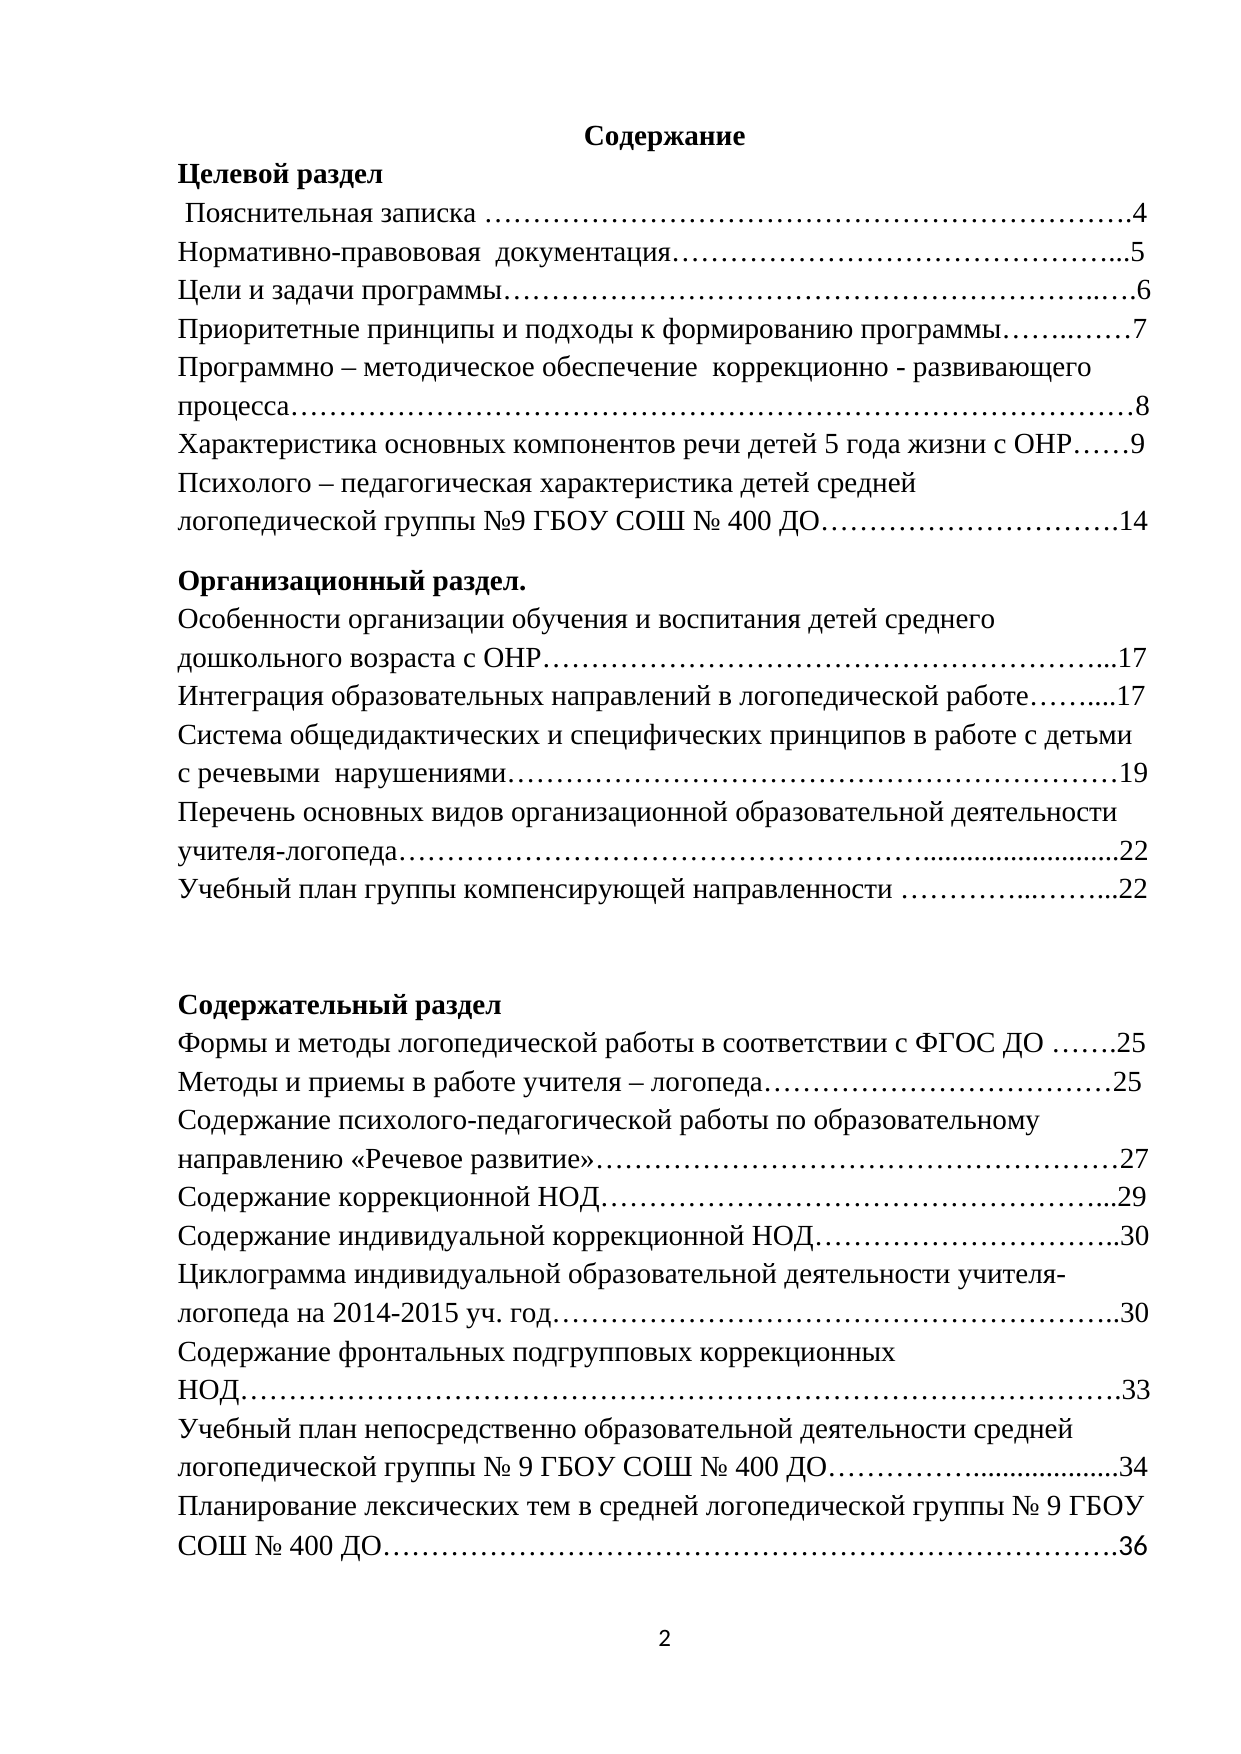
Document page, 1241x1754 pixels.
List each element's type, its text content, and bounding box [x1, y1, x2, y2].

text Организационный раздел. [177, 563, 1152, 596]
text Содержание психолого-педагогической работы по образовательному направлению «Речевое развитие»………………………………………………27 [177, 1102, 1152, 1174]
text Цели и задачи программы……………………………………………………..….6 [177, 272, 1152, 306]
text Содержательный раздел [177, 987, 1152, 1020]
text Пояснительная записка ………………………………………………………….4 [177, 195, 1152, 229]
text Интеграция образовательных направлений в логопедической работе……....17 [177, 678, 1152, 712]
text Нормативно-правововая документация………………………………………...5 [177, 234, 1152, 267]
text Содержание фронтальных подгрупповых коррекционных НОД……………………………………………………………………………….33 [177, 1334, 1152, 1406]
text Учебный план группы компенсирующей направленности …………...……...22 [177, 871, 1152, 905]
text Учебный план непосредственно образовательной деятельности средней логопедической группы № 9 ГБОУ СОШ № 400 ДО……………....................34 Планирование лексических тем в средней логопедической группы № 9 ГБОУ СОШ № 400 ДО………………………………………………………………….36 [177, 1411, 1152, 1562]
text Целевой раздел [177, 157, 1152, 190]
text Содержание коррекционной НОД……………………………………………...29 [177, 1179, 1152, 1213]
text Содержание [177, 118, 1152, 152]
text Формы и методы логопедической работы в соответствии с ФГОС ДО …….25 [177, 1025, 1152, 1059]
text Методы и приемы в работе учителя – логопеда………………………………25 [177, 1064, 1152, 1097]
text Система общедидактических и специфических принципов в работе с детьми с речевыми нарушениями………………………………………………………19 Перечень основных видов организационной образовательной деятельности учителя-логопеда………………………………………………...........................22 [177, 717, 1152, 866]
text логопедической группы №9 ГБОУ СОШ № 400 ДО………………………….14 [177, 503, 1152, 537]
text Программно – методическое обеспечение коррекционно - развивающего процесса……………………………………………………………………………8 Характеристика основных компонентов речи детей 5 года жизни с ОНР……9 [177, 349, 1152, 460]
text Содержание индивидуальной коррекционной НОД…………………………..30 [177, 1218, 1152, 1252]
text Особенности организации обучения и воспитания детей среднего дошкольного возраста с ОНР…………………………………………………...17 [177, 601, 1152, 673]
text Приоритетные принципы и подходы к формированию программы……..……7 [177, 311, 1152, 344]
text Психолого – педагогическая характеристика детей средней [177, 465, 1152, 498]
text Циклограмма индивидуальной образовательной деятельности учителя- логопеда на 2014-2015 уч. год…………………………………………………..30 [177, 1257, 1152, 1329]
